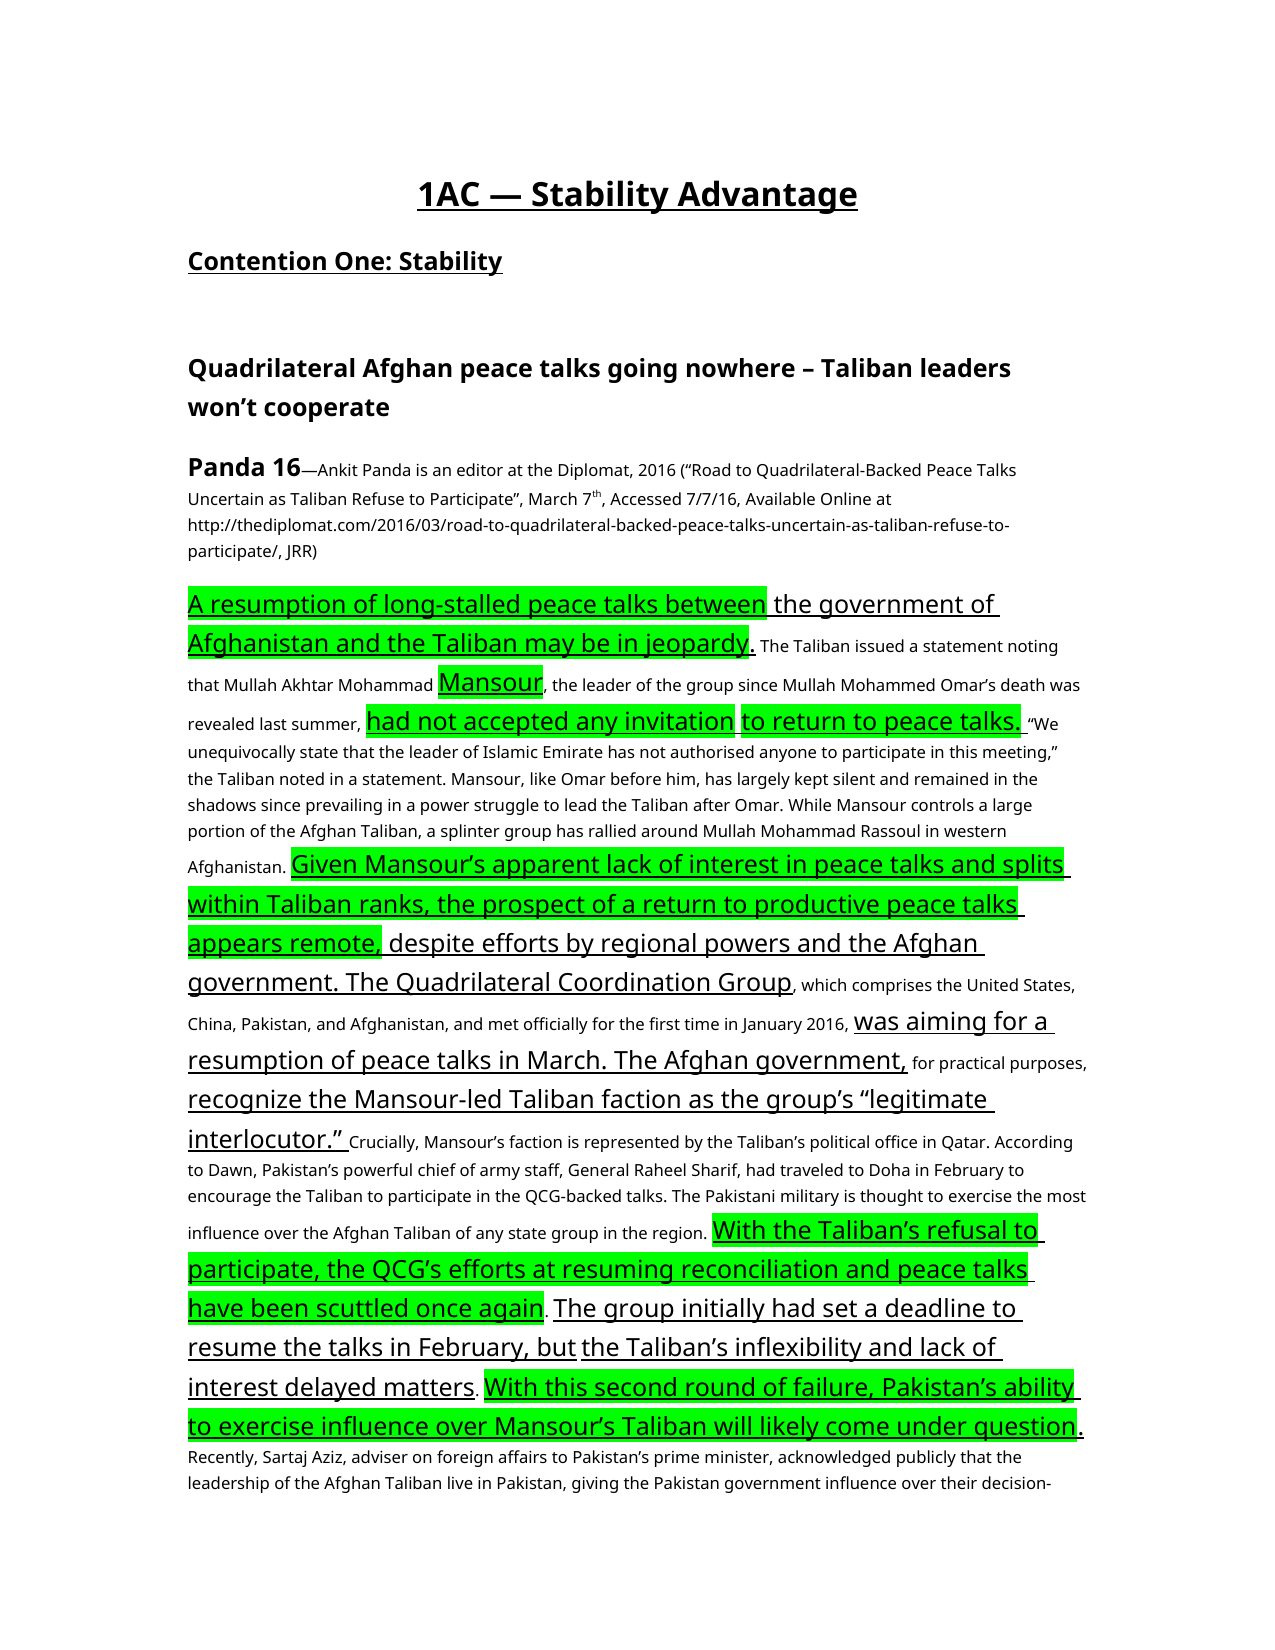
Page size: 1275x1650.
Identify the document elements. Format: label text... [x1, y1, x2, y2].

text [187, 586, 1087, 1494]
subtitle Quadrilateral Afghan peace talks going nowhere – Taliban leaders won’t cooperate [187, 351, 1087, 424]
text Panda 16—Ankit Panda is an editor at the Diplomat, 2016 (“Road to Quadrilateral-Backed Peace Talks Uncertain as Taliban Refuse to Participate”, March 7th, Accessed 7/7/16, Available Online at http://thediplomat.com/2016/03/road-to-quadrilateral-backed-peace-talks-uncertain-as-taliban-refuse-to-participate/, JRR) [187, 450, 1087, 562]
subtitle 1AC — Stability Advantage [187, 171, 1087, 216]
subtitle Contention One: Stability [187, 244, 1087, 278]
